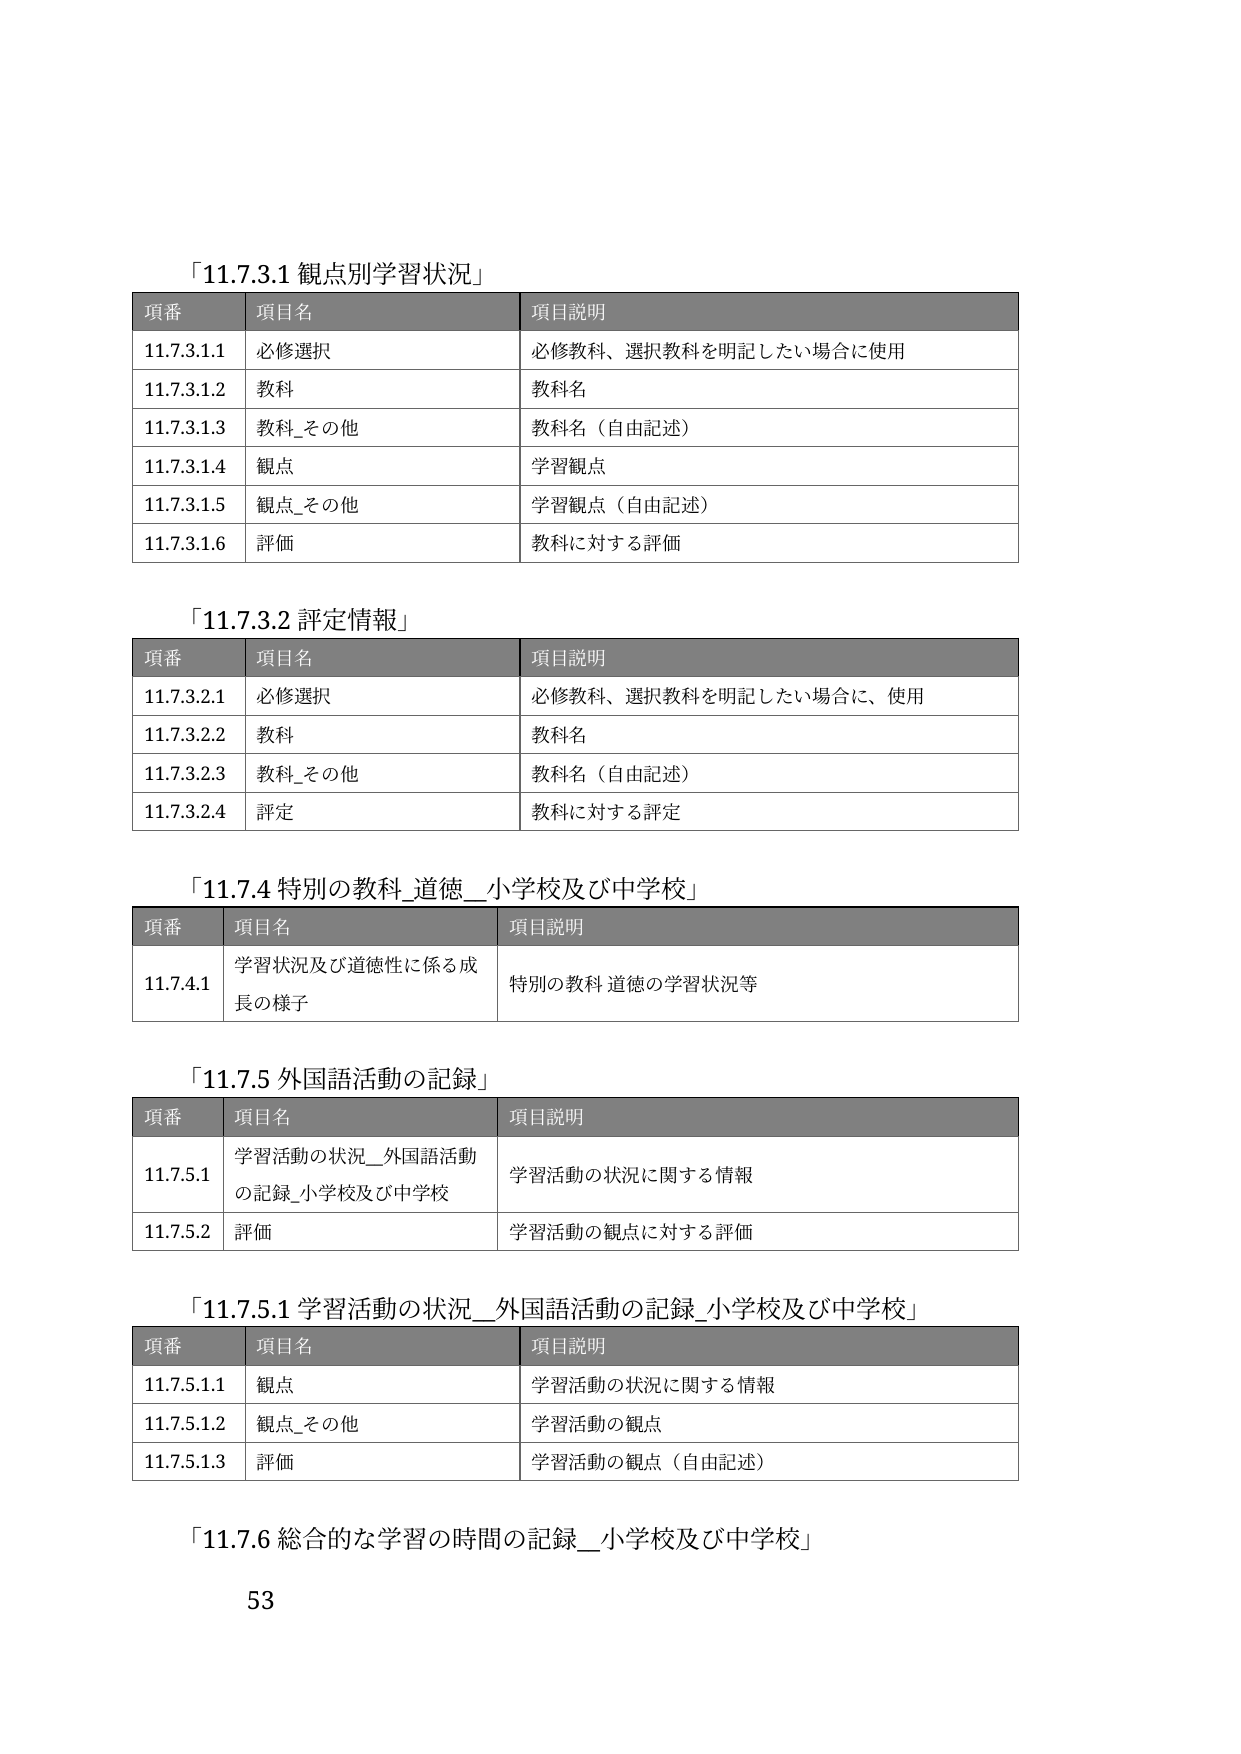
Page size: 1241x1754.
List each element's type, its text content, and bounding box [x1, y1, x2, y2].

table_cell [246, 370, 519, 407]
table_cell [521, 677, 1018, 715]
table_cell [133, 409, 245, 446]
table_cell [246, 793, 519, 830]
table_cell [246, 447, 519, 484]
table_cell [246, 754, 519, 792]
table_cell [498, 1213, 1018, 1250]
text 「11.7.5.1 学習活動の状況__外国語活動の記録_小学校及び中学校」 [177, 1289, 1063, 1326]
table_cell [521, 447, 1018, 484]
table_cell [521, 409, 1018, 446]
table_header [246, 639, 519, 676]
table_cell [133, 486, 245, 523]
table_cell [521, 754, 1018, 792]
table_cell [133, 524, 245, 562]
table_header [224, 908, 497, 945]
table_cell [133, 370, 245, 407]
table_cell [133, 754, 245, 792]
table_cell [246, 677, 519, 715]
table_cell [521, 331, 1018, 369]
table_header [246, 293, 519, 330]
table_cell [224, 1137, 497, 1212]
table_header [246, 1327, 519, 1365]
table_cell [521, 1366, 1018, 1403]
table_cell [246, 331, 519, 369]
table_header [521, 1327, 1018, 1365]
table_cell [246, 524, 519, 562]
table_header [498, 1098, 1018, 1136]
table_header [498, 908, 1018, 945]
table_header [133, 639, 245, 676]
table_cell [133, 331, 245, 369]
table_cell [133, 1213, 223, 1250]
text 「11.7.6 総合的な学習の時間の記録__小学校及び中学校」 [177, 1519, 1063, 1556]
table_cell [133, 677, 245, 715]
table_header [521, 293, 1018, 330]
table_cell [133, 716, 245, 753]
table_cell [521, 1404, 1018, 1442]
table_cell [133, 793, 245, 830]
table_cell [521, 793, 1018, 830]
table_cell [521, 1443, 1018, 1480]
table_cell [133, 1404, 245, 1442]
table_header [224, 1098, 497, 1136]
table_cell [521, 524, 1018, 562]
text 「11.7.5 外国語活動の記録」 [177, 1059, 1063, 1097]
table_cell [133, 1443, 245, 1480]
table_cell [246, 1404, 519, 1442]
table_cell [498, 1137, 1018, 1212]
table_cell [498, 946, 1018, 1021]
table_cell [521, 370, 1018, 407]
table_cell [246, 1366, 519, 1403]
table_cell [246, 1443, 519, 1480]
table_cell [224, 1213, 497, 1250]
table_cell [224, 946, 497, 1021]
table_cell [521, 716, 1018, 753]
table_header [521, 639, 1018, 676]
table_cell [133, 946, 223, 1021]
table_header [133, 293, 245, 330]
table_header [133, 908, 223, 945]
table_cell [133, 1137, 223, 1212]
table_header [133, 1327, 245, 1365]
text 「11.7.4 特別の教科_道徳__小学校及び中学校」 [177, 869, 1063, 906]
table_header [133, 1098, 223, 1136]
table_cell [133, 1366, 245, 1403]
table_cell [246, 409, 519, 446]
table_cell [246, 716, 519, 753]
text 「11.7.3.2 評定情報」 [177, 600, 1063, 638]
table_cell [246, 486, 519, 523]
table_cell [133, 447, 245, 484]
text 「11.7.3.1 観点別学習状況」 [177, 254, 1063, 292]
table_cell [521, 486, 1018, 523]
